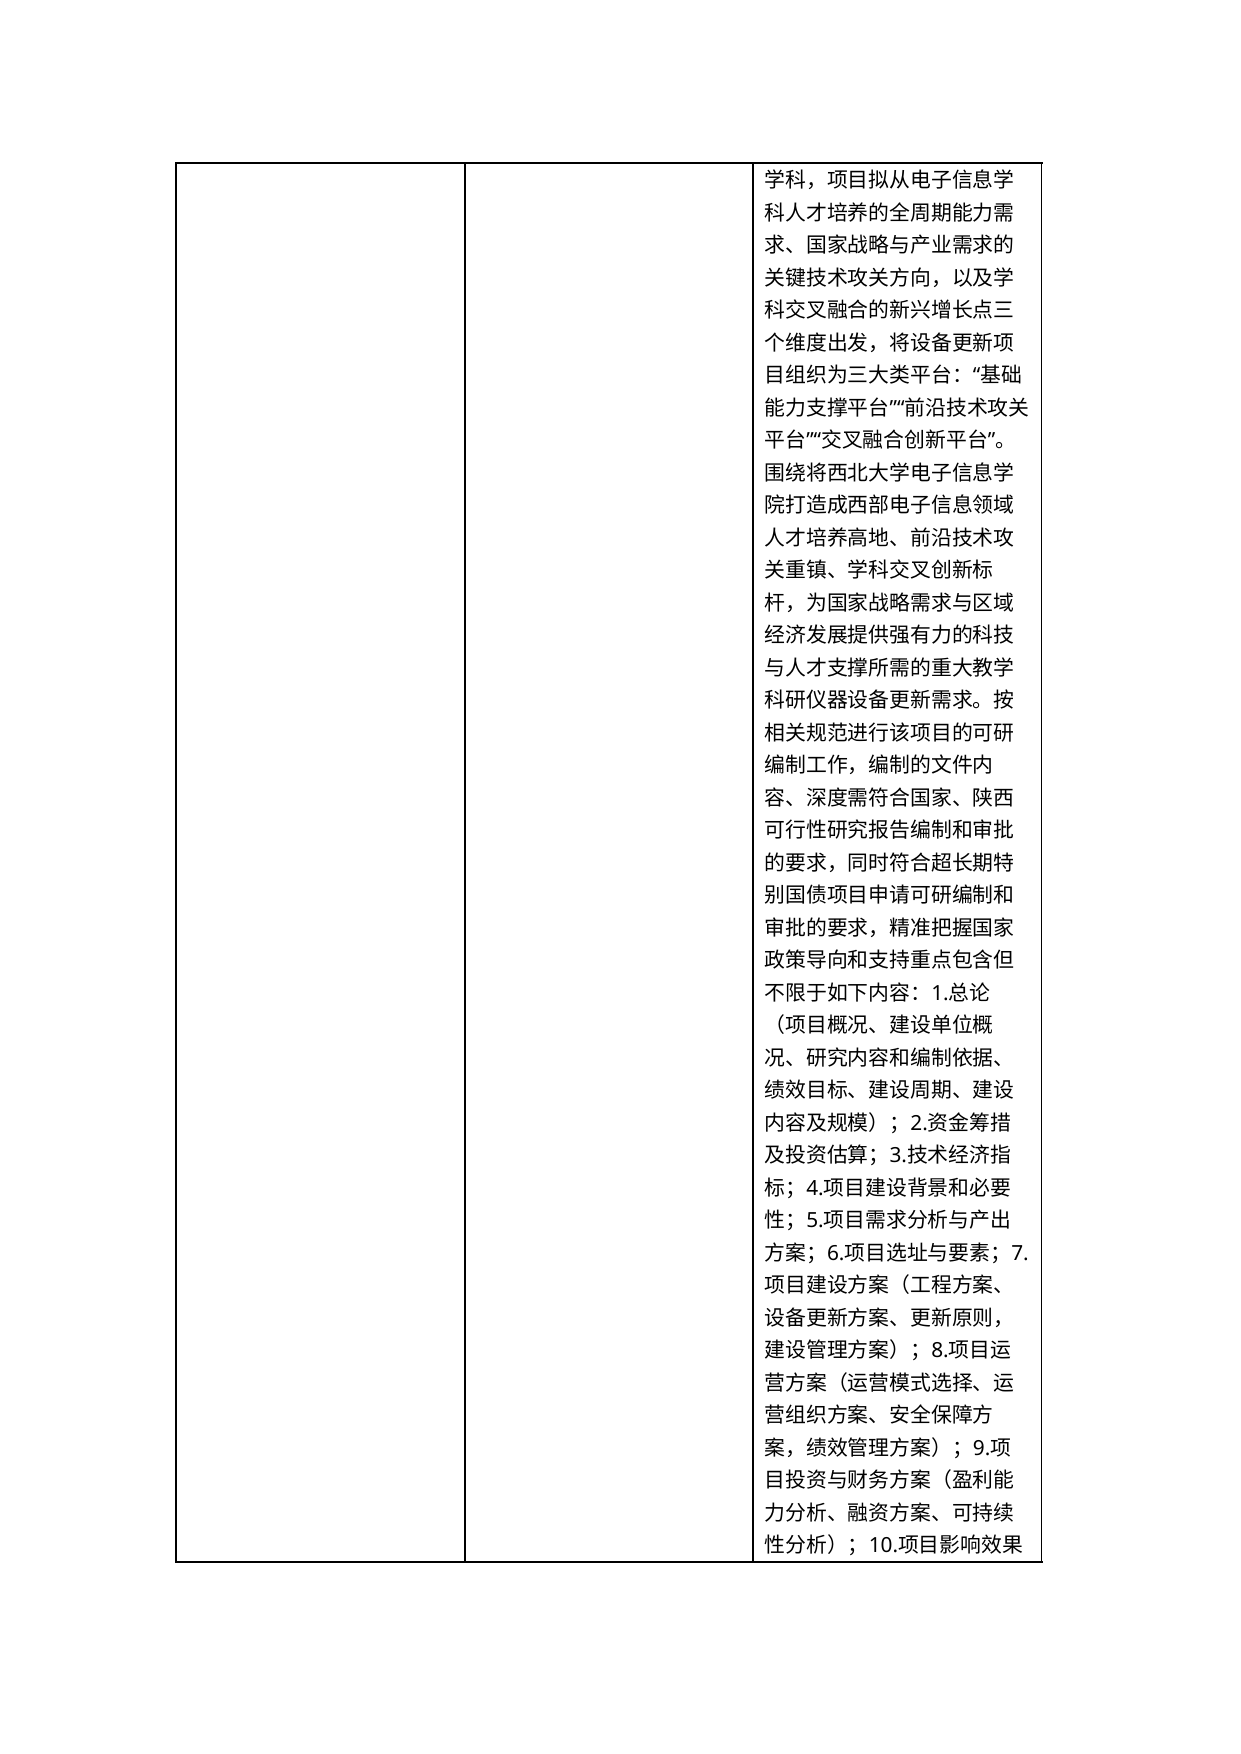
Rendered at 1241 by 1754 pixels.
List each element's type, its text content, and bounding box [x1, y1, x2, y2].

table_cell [754, 164, 1041, 1561]
table_cell 3 [177, 164, 464, 1561]
table_cell [466, 164, 752, 1561]
